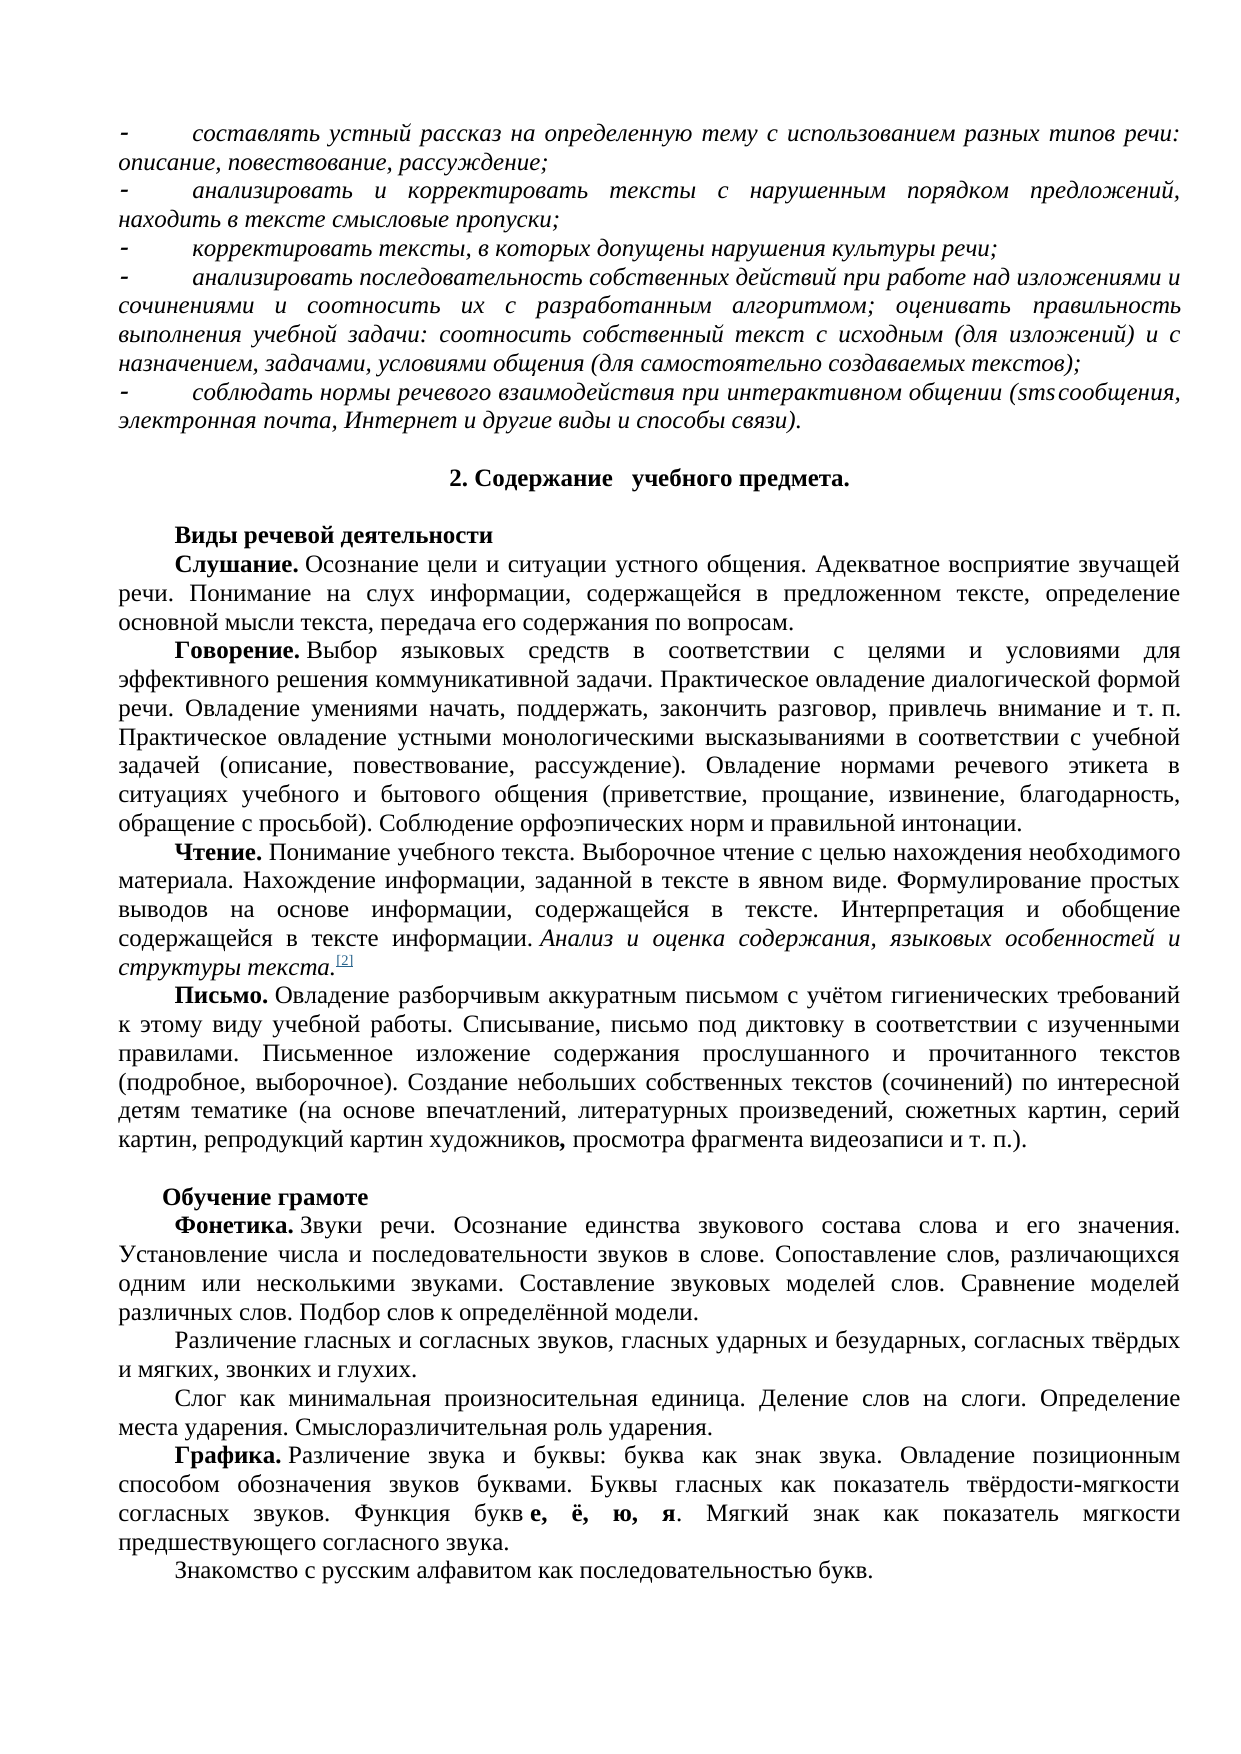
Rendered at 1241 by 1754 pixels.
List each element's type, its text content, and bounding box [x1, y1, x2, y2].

list составлять устный рассказ на определенную тему с использованием разных типов речи: описание, повествование, рассуждение; [118, 118, 1181, 176]
text Обучение грамоте [118, 1182, 1181, 1211]
list анализировать последовательность собственных действий при работе над изложениями и сочинениями и соотносить их с разработанным алгоритмом; оценивать правильность выполнения учебной задачи: соотносить собственный текст с исходным (для изложений) и с назначением, задачами, условиями общения (для самостоятельно создаваемых текстов); [118, 262, 1181, 377]
text 2. Содержание учебного предмета. [118, 463, 1181, 492]
list корректировать тексты, в которых допущены нарушения культуры речи; [118, 233, 1181, 262]
text Знакомство с русским алфавитом как последовательностью букв. [118, 1556, 1181, 1584]
text Чтение. Понимание учебного текста. Выборочное чтение с целью нахождения необходимого материала. Нахождение информации, заданной в тексте в явном виде. Формулирование простых выводов на основе информации, содержащейся в тексте. Интерпретация и обобщение содержащейся в тексте информации. Анализ и оценка содержания, языковых особенностей и структуры текста.[2] [118, 837, 1181, 981]
text Слушание. Осознание цели и ситуации устного общения. Адекватное восприятие звучащей речи. Понимание на слух информации, содержащейся в предложенном тексте, определение основной мысли текста, передача его содержания по вопросам. [118, 549, 1181, 636]
list анализировать и корректировать тексты с нарушенным порядком предложений, находить в тексте смысловые пропуски; [118, 176, 1181, 233]
text Виды речевой деятельности [118, 521, 1181, 549]
text Различение гласных и согласных звуков, гласных ударных и безударных, согласных твёрдых и мягких, звонких и глухих. [118, 1326, 1181, 1383]
text Письмо. Овладение разборчивым аккуратным письмом с учётом гигиенических требований к этому виду учебной работы. Списывание, письмо под диктовку в соответствии с изученными правилами. Письменное изложение содержания прослушанного и прочитанного текстов (подробное, выборочное). Создание небольших собственных текстов (сочинений) по интересной детям тематике (на основе впечатлений, литературных произведений, сюжетных картин, серий картин, репродукций картин художников, просмотра фрагмента видеозаписи и т. п.). [118, 981, 1181, 1153]
list соблюдать нормы речевого взаимодействия при интерактивном общении (sms­сообщения, электронная почта, Интернет и другие виды и способы связи). [118, 377, 1181, 434]
text Слог как минимальная произносительная единица. Деление слов на слоги. Определение места ударения. Смыслоразличительная роль ударения. [118, 1383, 1181, 1441]
text Графика. Различение звука и буквы: буква как знак звука. Овладение позиционным способом обозначения звуков буквами. Буквы гласных как показатель твёрдости-мягкости согласных звуков. Функция букв е, ё, ю, я. Мягкий знак как показатель мягкости предшествующего согласного звука. [118, 1441, 1181, 1556]
text Говорение. Выбор языковых средств в соответствии с целями и условиями для эффективного решения коммуникативной задачи. Практическое овладение диалогической формой речи. Овладение умениями начать, поддержать, закончить разговор, привлечь внимание и т. п. Практическое овладение устными монологическими высказываниями в соответствии с учебной задачей (описание, повествование, рассуждение). Овладение нормами речевого этикета в ситуациях учебного и бытового общения (приветствие, прощание, извинение, благодарность, обращение с просьбой). Соблюдение орфоэпических норм и правильной интонации. [118, 636, 1181, 837]
text Фонетика. Звуки речи. Осознание единства звукового состава слова и его значения. Установление числа и последовательности звуков в слове. Сопоставление слов, различающихся одним или несколькими звуками. Составление звуковых моделей слов. Сравнение моделей различных слов. Подбор слов к определённой модели. [118, 1211, 1181, 1326]
